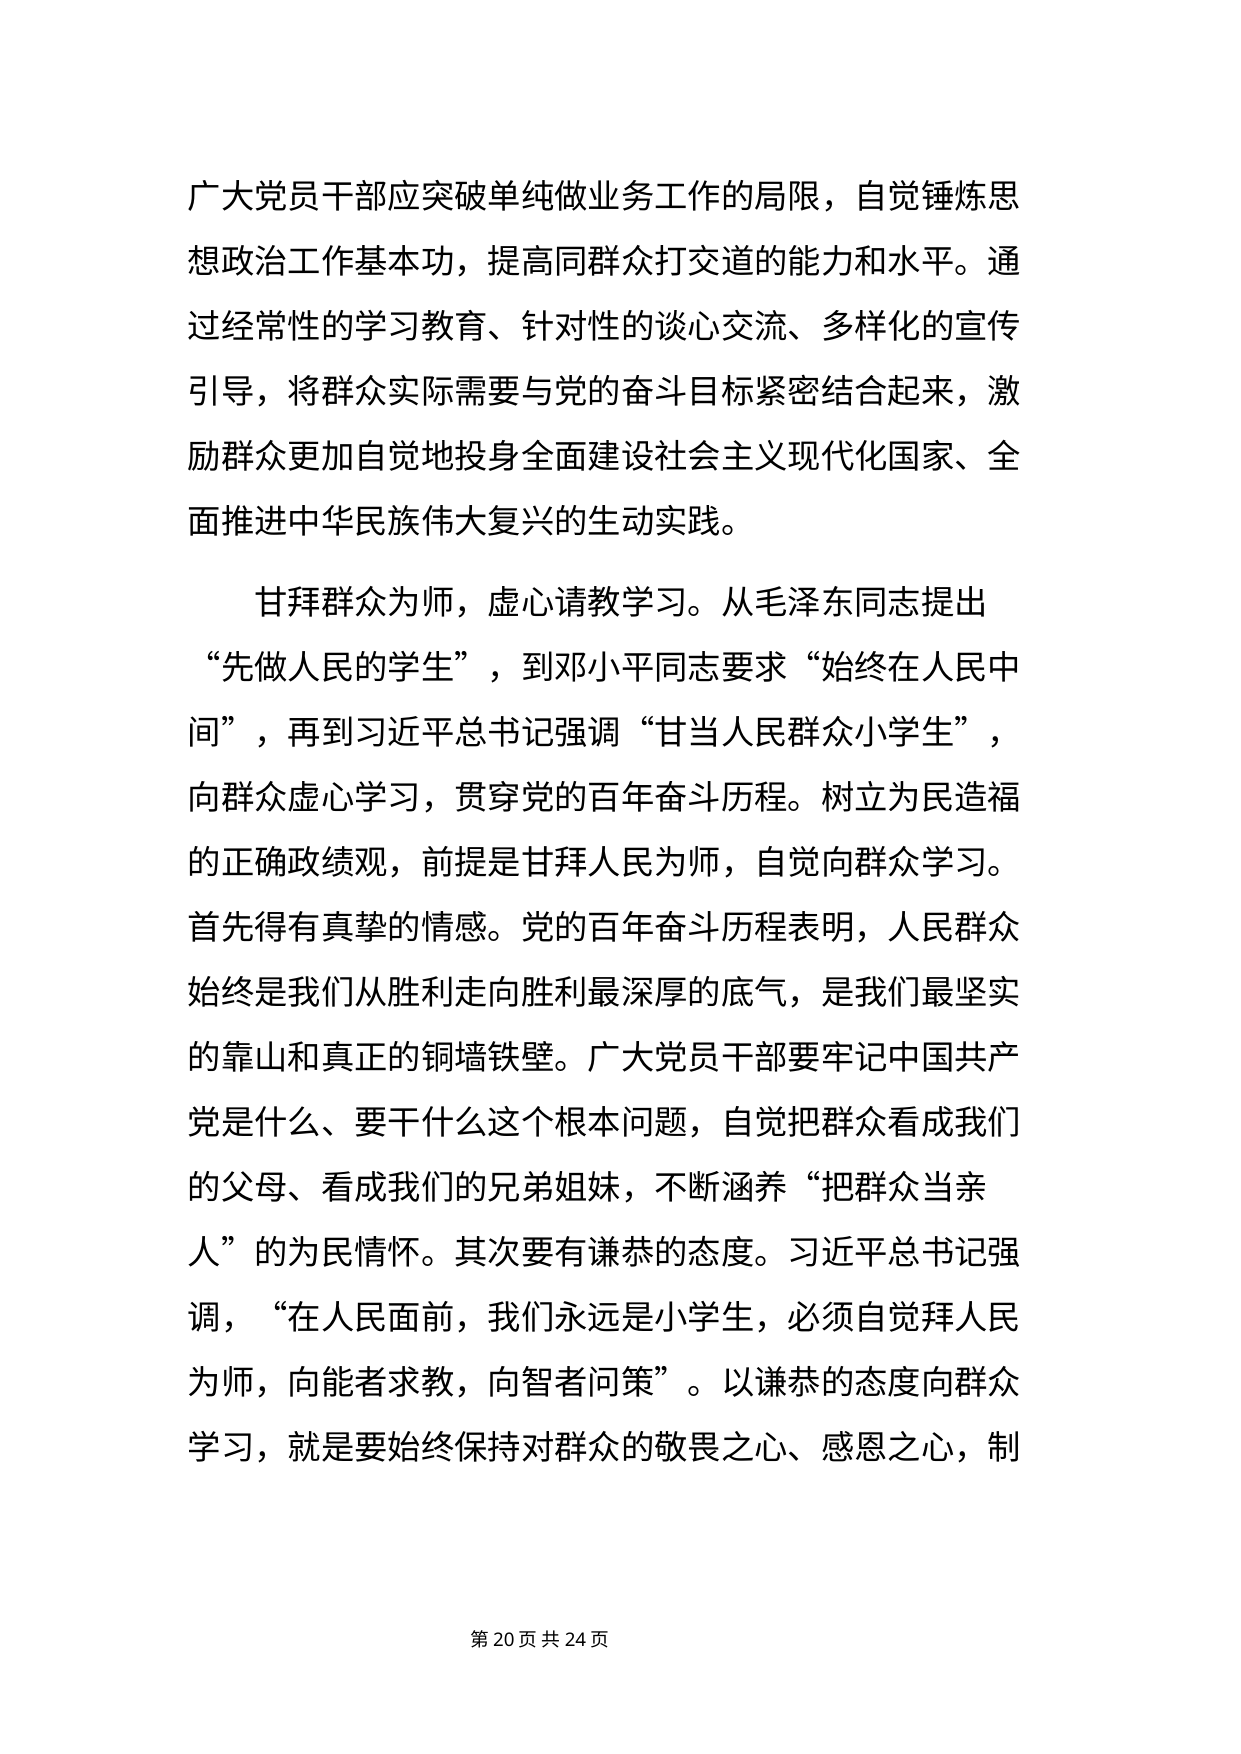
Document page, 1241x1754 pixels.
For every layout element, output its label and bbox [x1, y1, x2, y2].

text [187, 568, 1053, 1478]
text [187, 162, 1053, 552]
